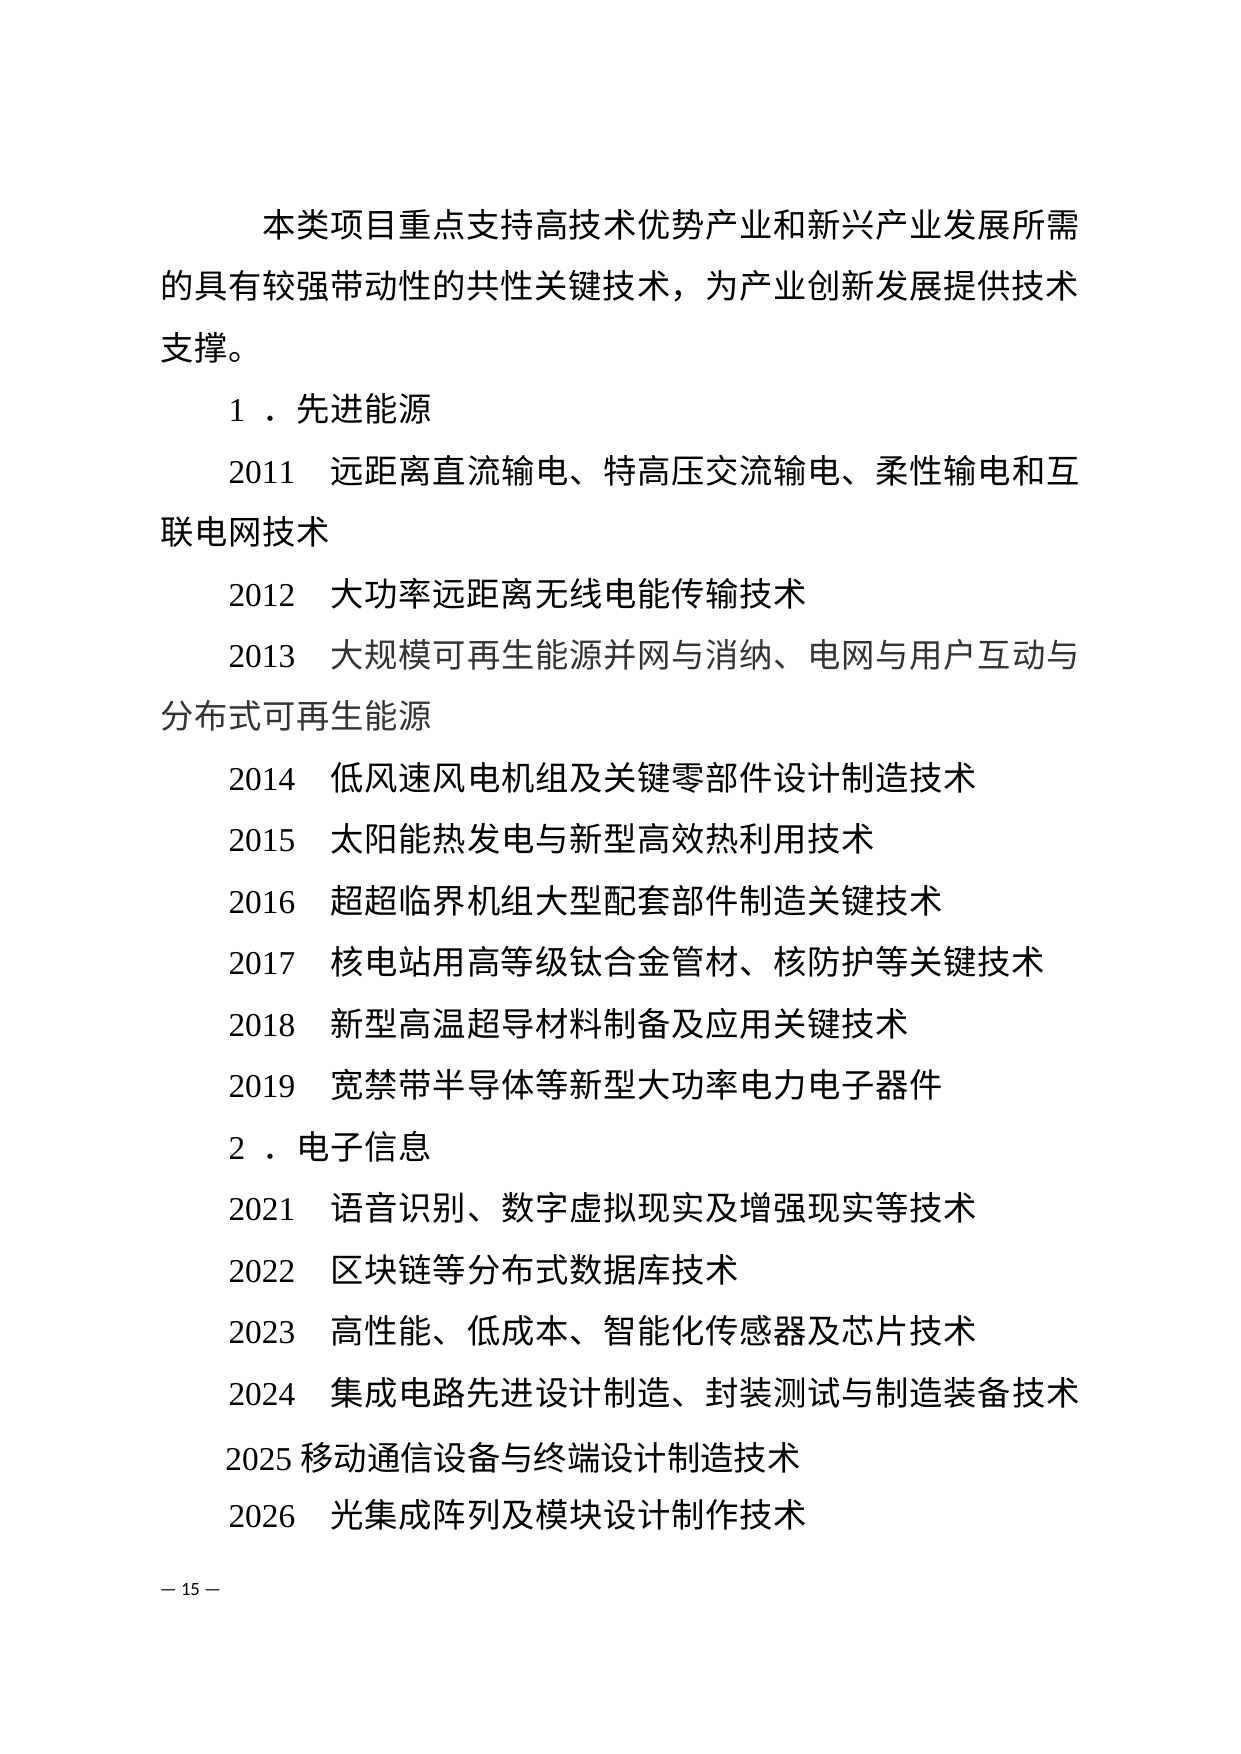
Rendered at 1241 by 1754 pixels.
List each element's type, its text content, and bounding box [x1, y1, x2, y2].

text 2019 宽禁带半导体等新型大功率电力电子器件 [160, 1052, 1080, 1114]
text 2021 语音识别、数字虚拟现实及增强现实等技术 [160, 1175, 1080, 1237]
text 2．电子信息 [160, 1114, 1080, 1175]
text 2013 大规模可再生能源并网与消纳、电网与用户互动与分布式可再生能源 [160, 622, 1080, 745]
text 2015 太阳能热发电与新型高效热利用技术 [160, 807, 1080, 868]
text 2011 远距离直流输电、特高压交流输电、柔性输电和互联电网技术 [160, 438, 1080, 561]
text 2017 核电站用高等级钛合金管材、核防护等关键技术 [160, 929, 1080, 991]
text 本类项目重点支持高技术优势产业和新兴产业发展所需的具有较强带动性的共性关键技术，为产业创新发展提供技术支撑。 [160, 192, 1080, 376]
text 2024 集成电路先进设计制造、封装测试与制造装备技术 [160, 1360, 1080, 1421]
text 2025 移动通信设备与终端设计制造技术 [160, 1421, 1080, 1483]
text 2026 光集成阵列及模块设计制作技术 [160, 1483, 1080, 1544]
text 2022 区块链等分布式数据库技术 [160, 1237, 1080, 1298]
text 2016 超超临界机组大型配套部件制造关键技术 [160, 868, 1080, 929]
text 2023 高性能、低成本、智能化传感器及芯片技术 [160, 1298, 1080, 1360]
text 1．先进能源 [160, 376, 1080, 438]
text 2014 低风速风电机组及关键零部件设计制造技术 [160, 745, 1080, 807]
text 2018 新型高温超导材料制备及应用关键技术 [160, 991, 1080, 1052]
text 2012 大功率远距离无线电能传输技术 [160, 561, 1080, 622]
